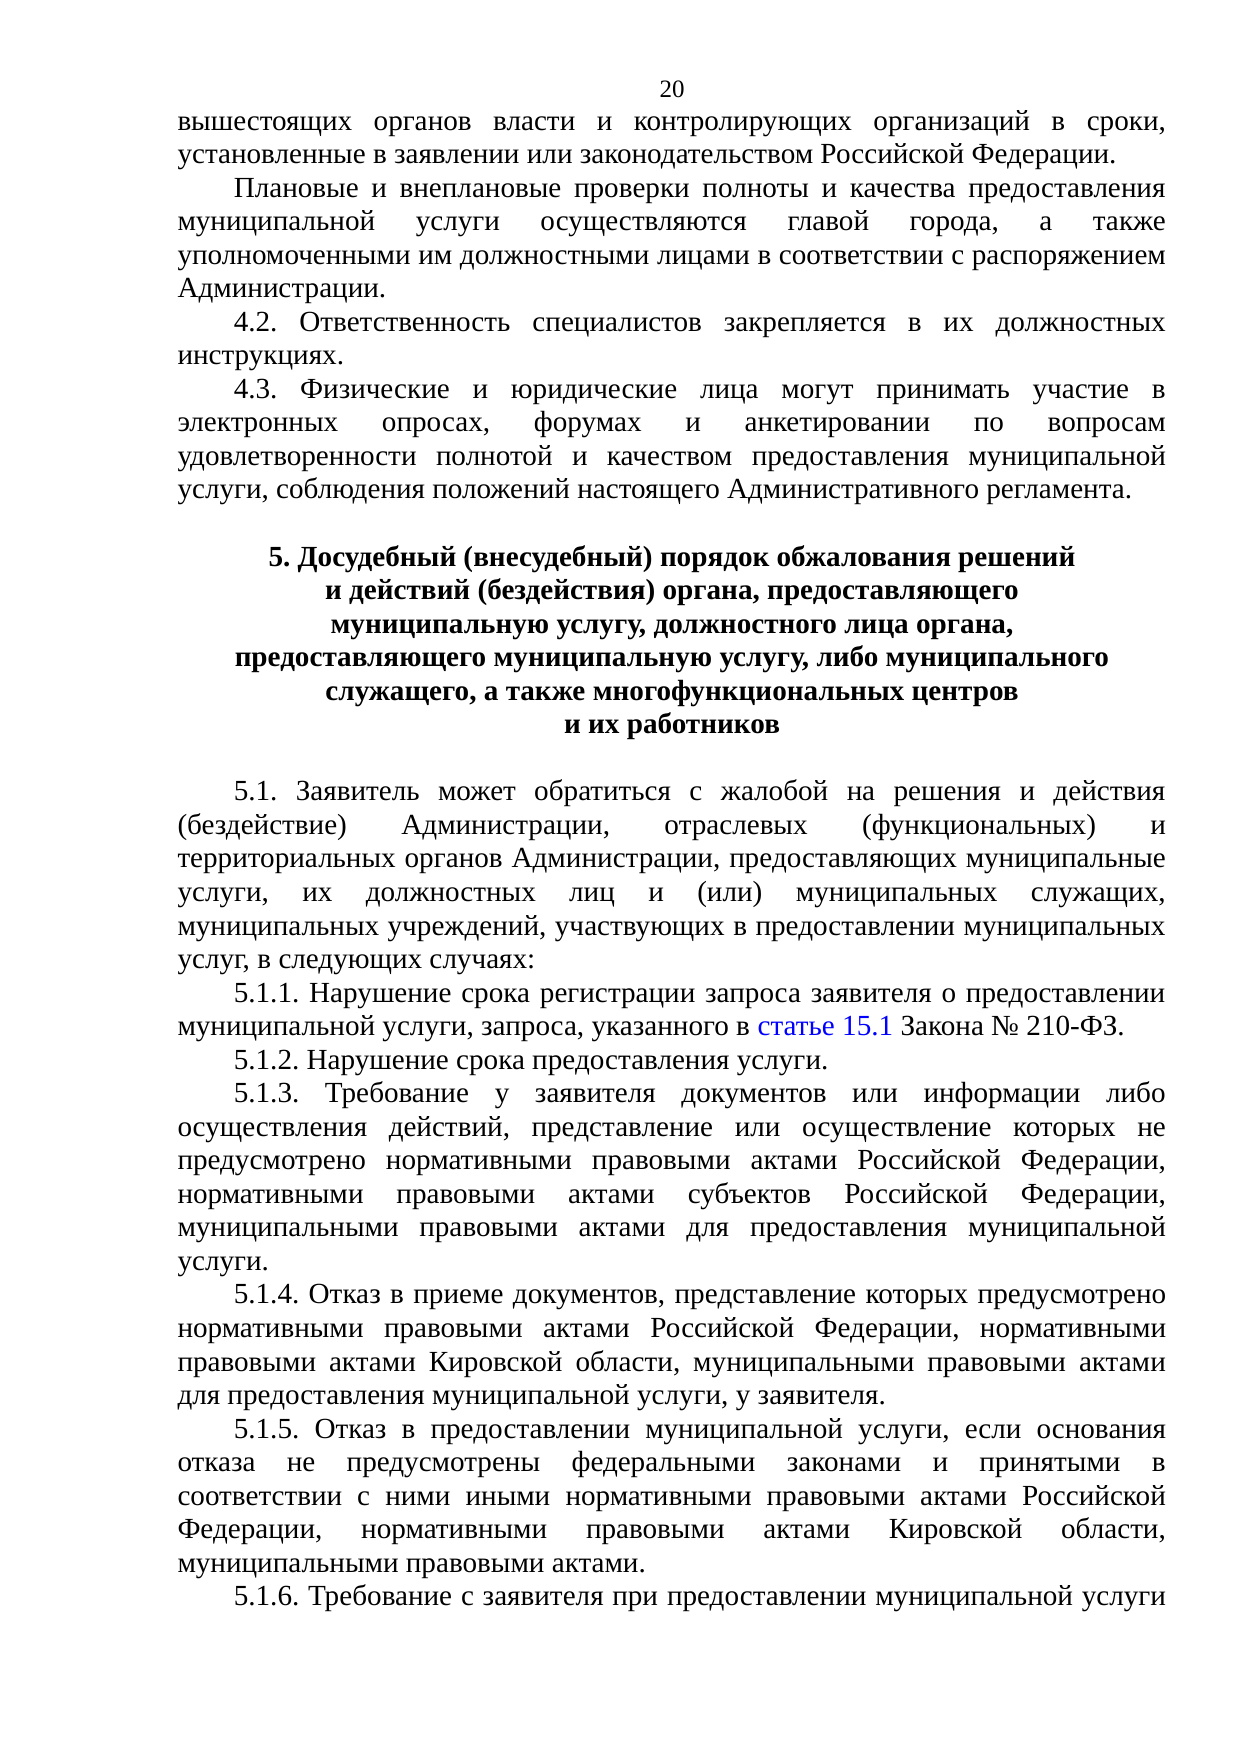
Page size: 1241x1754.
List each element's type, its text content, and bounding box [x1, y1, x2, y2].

text 5.1.3. Требование у заявителя документов или информации либо осуществления действий, представление или осуществление которых не предусмотрено нормативными правовыми актами Российской Федерации, нормативными правовыми актами субъектов Российской Федерации, муниципальными правовыми актами для предоставления муниципальной услуги. [177, 1075, 1167, 1277]
title и их работников [177, 706, 1167, 740]
text 5.1.5. Отказ в предоставлении муниципальной услуги, если основания отказа не предусмотрены федеральными законами и принятыми в соответствии с ними иными нормативными правовыми актами Российской Федерации, нормативными правовыми актами Кировской области, муниципальными правовыми актами. [177, 1411, 1167, 1578]
text 5.1.1. Нарушение срока регистрации запроса заявителя о предоставлении муниципальной услуги, запроса, указанного в статье 15.1 Закона № 210-ФЗ. [177, 975, 1167, 1042]
text Плановые и внеплановые проверки полноты и качества предоставления муниципальной услуги осуществляются главой города, а также уполномоченными им должностными лицами в соответствии с распоряжением Администрации. [177, 170, 1167, 304]
title 5. Досудебный (внесудебный) порядок обжалования решений [177, 539, 1167, 572]
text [177, 103, 1167, 170]
title предоставляющего муниципальную услугу, либо муниципального [177, 639, 1167, 673]
text 5.1. Заявитель может обратиться с жалобой на решения и действия (бездействие) Администрации, отраслевых (функциональных) и территориальных органов Администрации, предоставляющих муниципальные услуги, их должностных лиц и (или) муниципальных служащих, муниципальных учреждений, участвующих в предоставлении муниципальных услуг, в следующих случаях: [177, 773, 1167, 975]
text 5.1.2. Нарушение срока предоставления услуги. [177, 1042, 1167, 1075]
text 4.3. Физические и юридические лица могут принимать участие в электронных опросах, форумах и анкетировании по вопросам удовлетворенности полнотой и качеством предоставления муниципальной услуги, соблюдения положений настоящего Административного регламента. [177, 371, 1167, 505]
title служащего, а также многофункциональных центров [177, 673, 1167, 706]
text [177, 1578, 1167, 1612]
title муниципальную услугу, должностного лица органа, [177, 606, 1167, 639]
text 5.1.4. Отказ в приеме документов, представление которых предусмотрено нормативными правовыми актами Российской Федерации, нормативными правовыми актами Кировской области, муниципальными правовыми актами для предоставления муниципальной услуги, у заявителя. [177, 1277, 1167, 1411]
text 4.2. Ответственность специалистов закрепляется в их должностных инструкциях. [177, 304, 1167, 371]
title и действий (бездействия) органа, предоставляющего [177, 572, 1167, 606]
